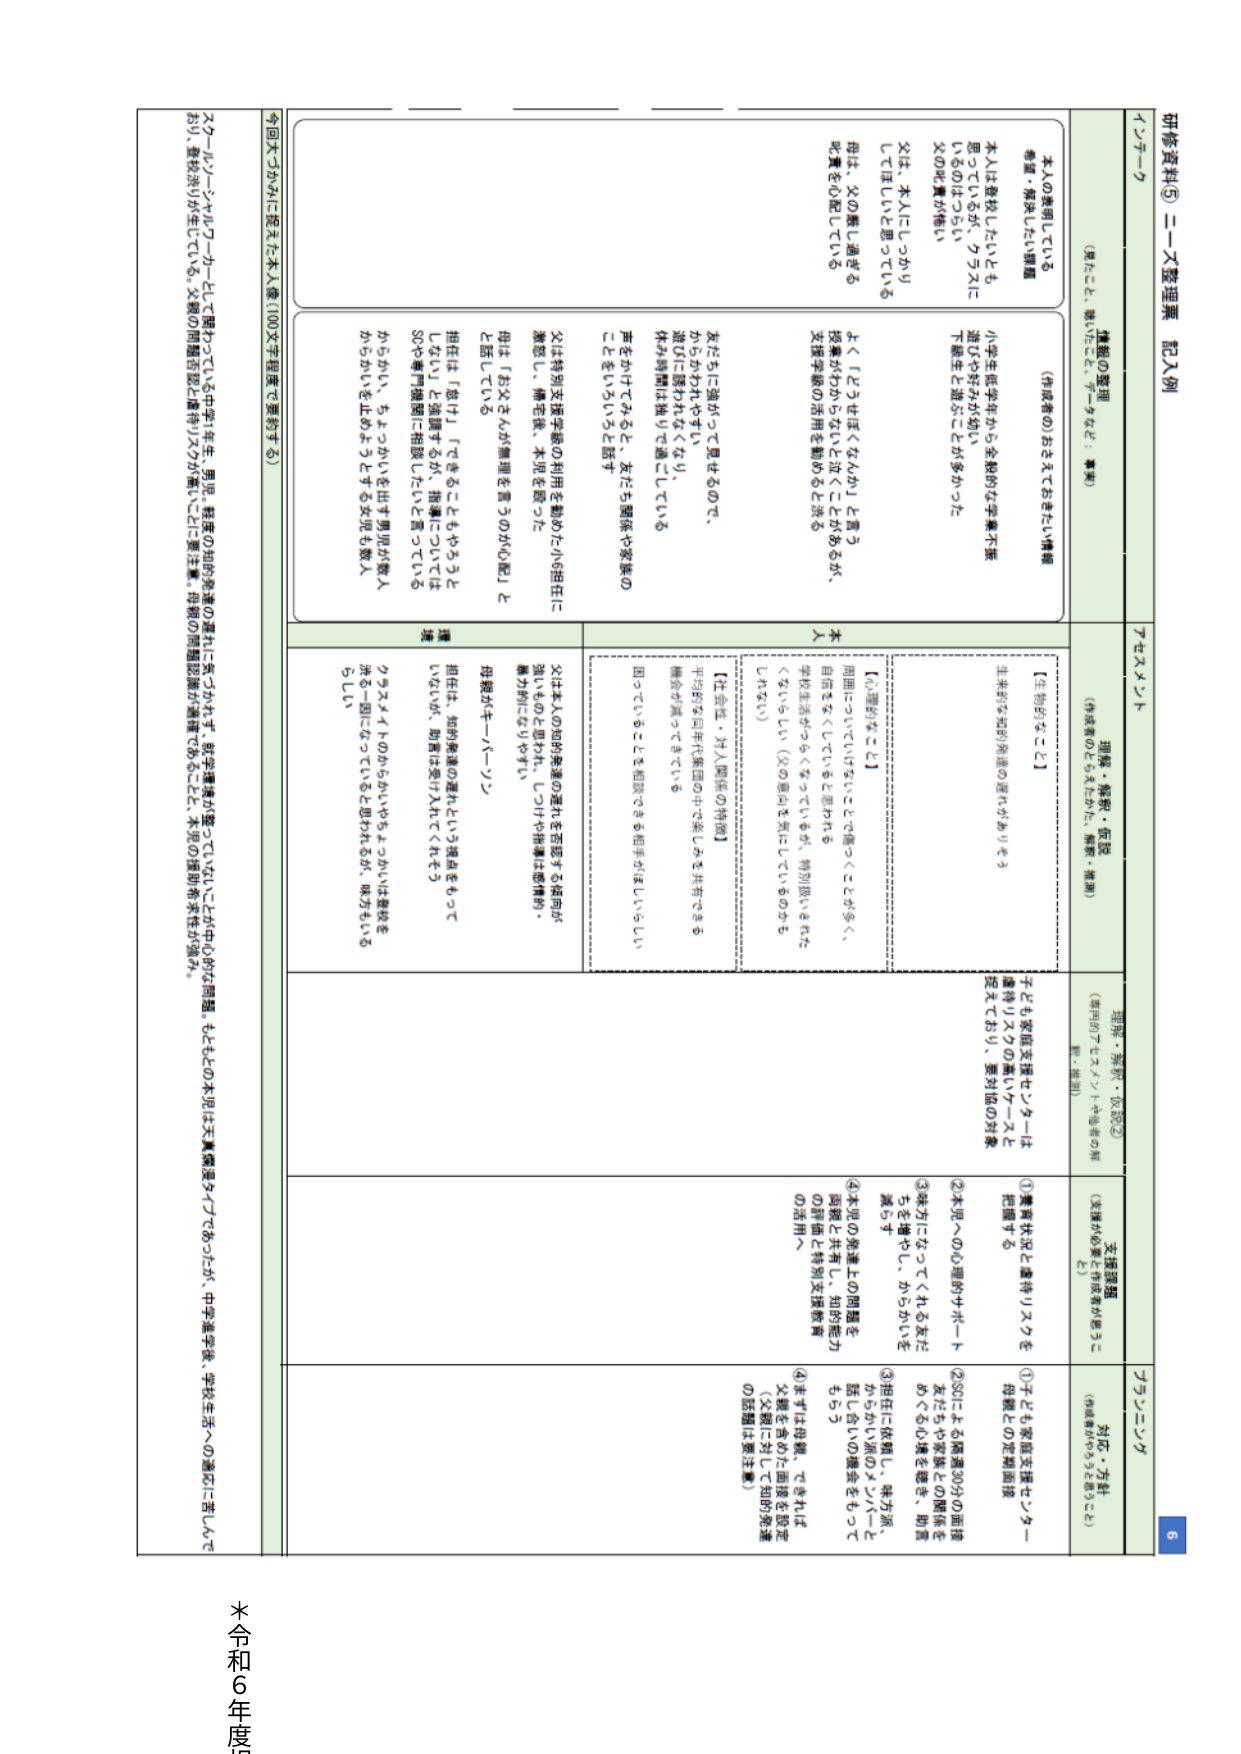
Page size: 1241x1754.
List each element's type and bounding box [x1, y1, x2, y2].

picture [108, 90, 1198, 1591]
